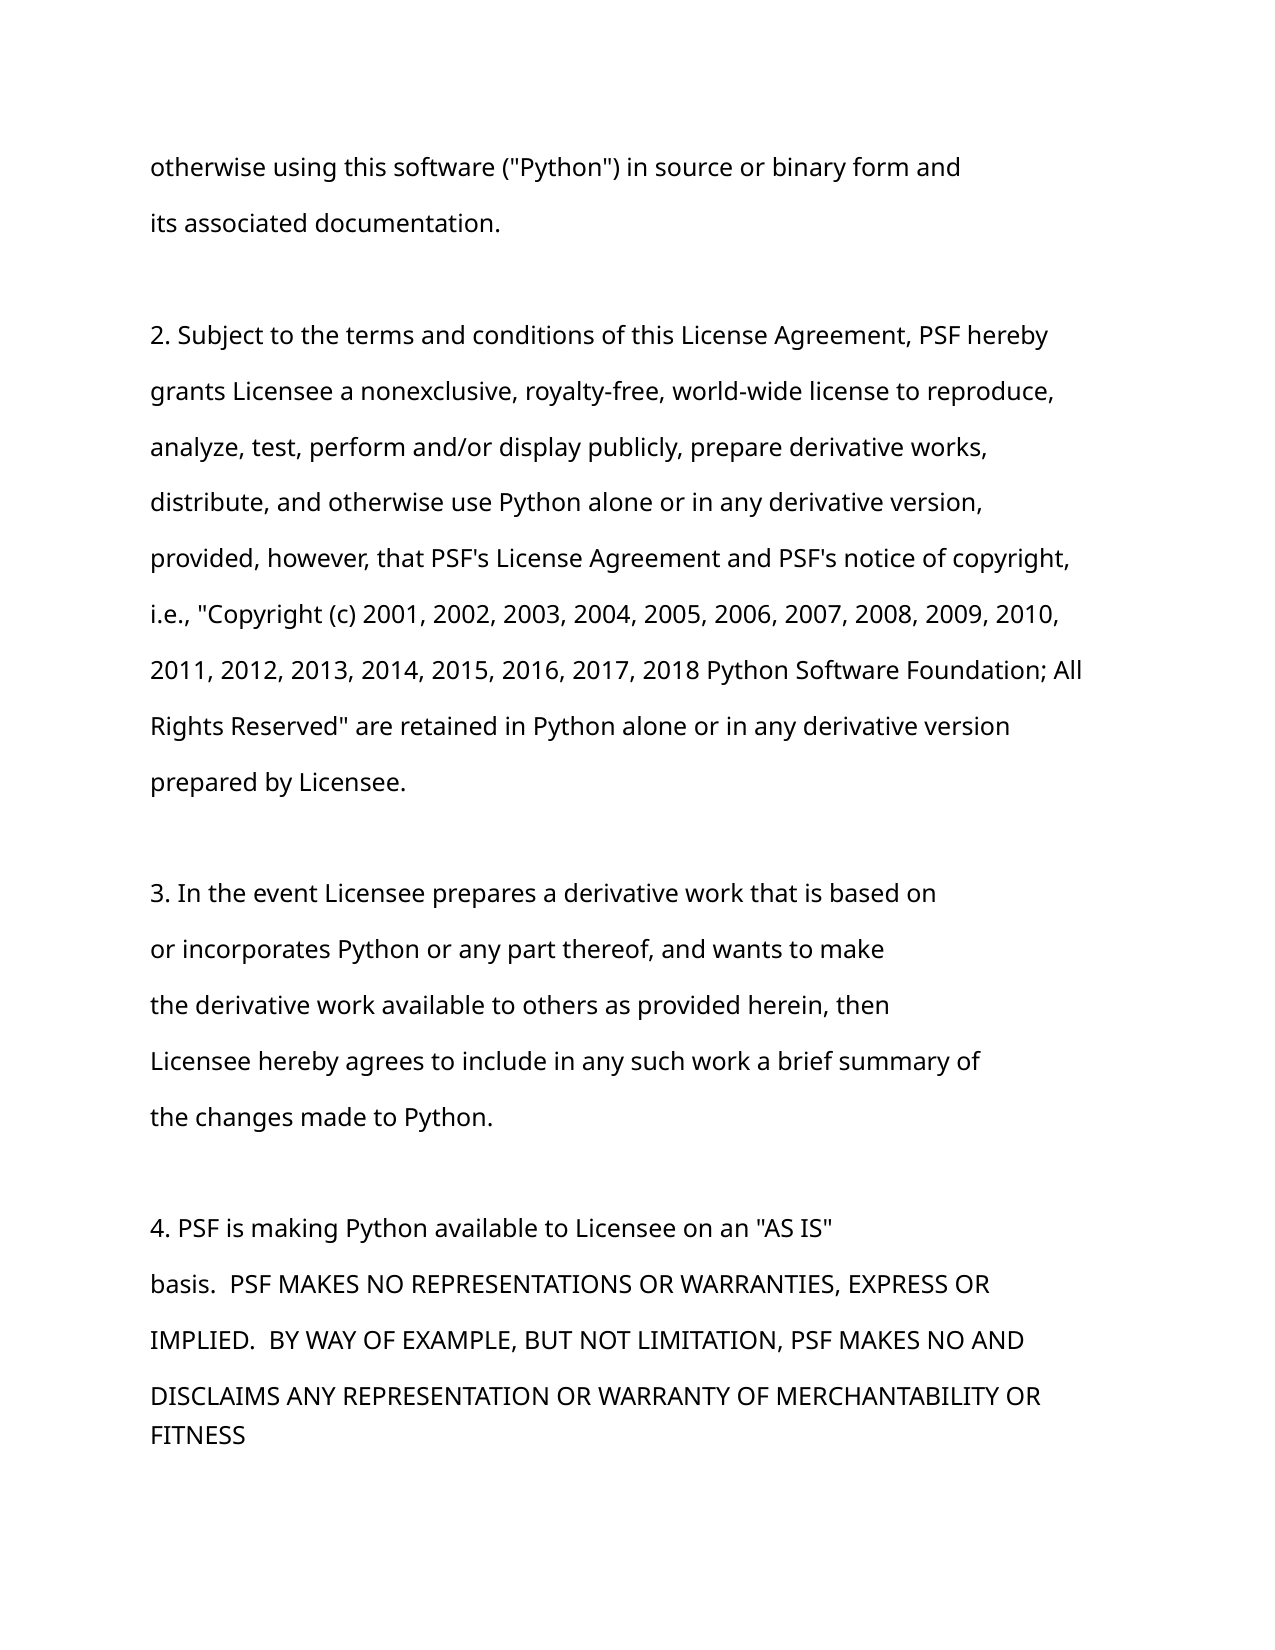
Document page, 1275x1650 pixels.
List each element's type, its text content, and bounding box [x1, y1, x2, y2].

text or incorporates Python or any part thereof, and wants to make [150, 932, 1125, 966]
text 2011, 2012, 2013, 2014, 2015, 2016, 2017, 2018 Python Software Foundation; All [150, 652, 1125, 687]
text DISCLAIMS ANY REPRESENTATION OR WARRANTY OF MERCHANTABILITY OR FITNESS [150, 1378, 1125, 1452]
text grants Licensee a nonexclusive, royalty-free, world-wide license to reproduce, [150, 373, 1125, 407]
text otherwise using this software ("Python") in source or binary form and [150, 150, 1125, 184]
text i.e., "Copyright (c) 2001, 2002, 2003, 2004, 2005, 2006, 2007, 2008, 2009, 2010, [150, 597, 1125, 631]
text provided, however, that PSF's License Agreement and PSF's notice of copyright, [150, 541, 1125, 575]
text 4. PSF is making Python available to Licensee on an "AS IS" [150, 1211, 1125, 1245]
text Rights Reserved" are retained in Python alone or in any derivative version [150, 708, 1125, 742]
text the derivative work available to others as provided herein, then [150, 987, 1125, 1022]
text the changes made to Python. [150, 1099, 1125, 1133]
text IMPLIED. BY WAY OF EXAMPLE, BUT NOT LIMITATION, PSF MAKES NO AND [150, 1322, 1125, 1357]
text its associated documentation. [150, 206, 1125, 240]
text 3. In the event Licensee prepares a derivative work that is based on [150, 876, 1125, 910]
text basis. PSF MAKES NO REPRESENTATIONS OR WARRANTIES, EXPRESS OR [150, 1267, 1125, 1301]
text Licensee hereby agrees to include in any such work a brief summary of [150, 1043, 1125, 1077]
text 2. Subject to the terms and conditions of this License Agreement, PSF hereby [150, 317, 1125, 352]
text prepared by Licensee. [150, 764, 1125, 798]
text distribute, and otherwise use Python alone or in any derivative version, [150, 485, 1125, 519]
text analyze, test, perform and/or display publicly, prepare derivative works, [150, 429, 1125, 463]
